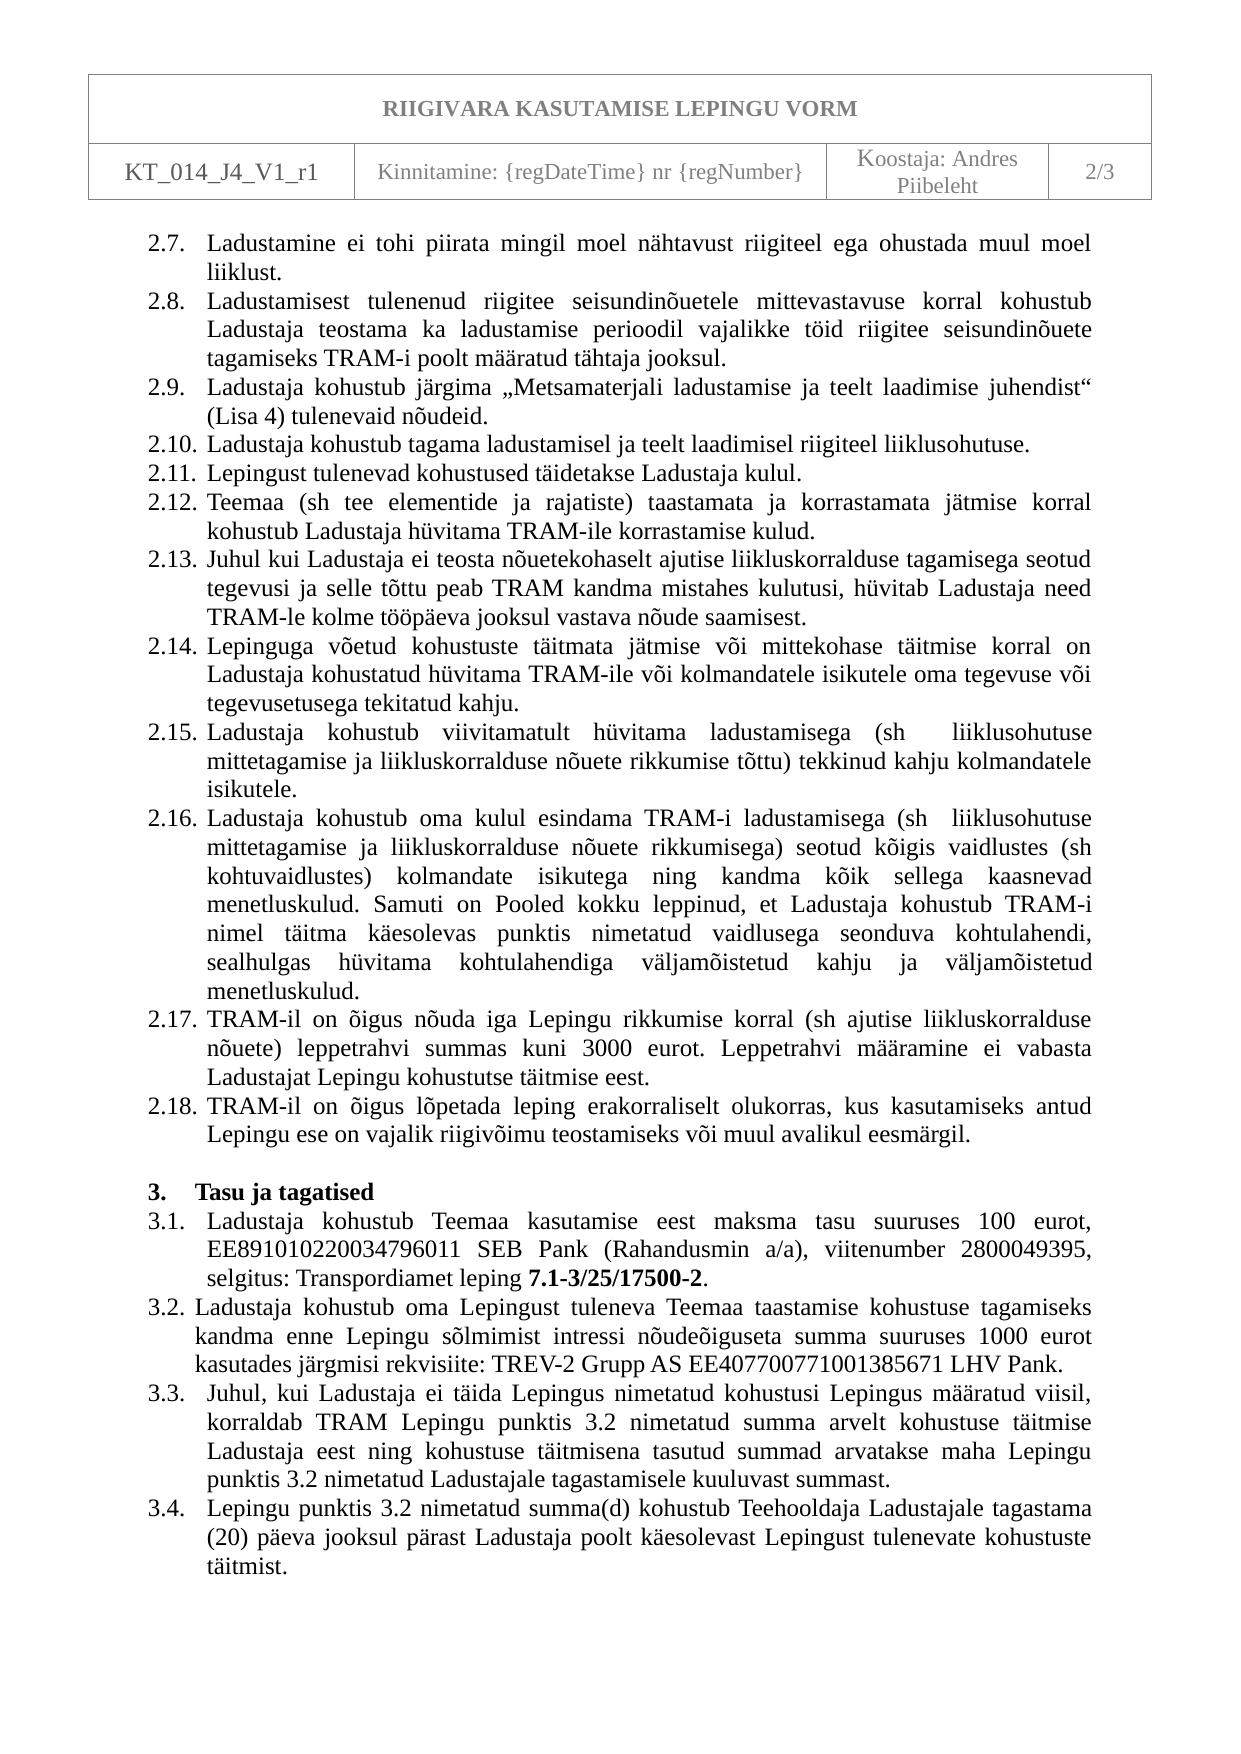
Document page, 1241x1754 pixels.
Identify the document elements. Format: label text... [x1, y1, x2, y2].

list Juhul kui Ladustaja ei teosta nõuetekohaselt ajutise liikluskorralduse tagamisega seotud tegevusi ja selle tõttu peab TRAM kandma mistahes kulutusi, hüvitab Ladustaja need TRAM-le kolme tööpäeva jooksul vastava nõude saamisest. [148, 544, 1093, 631]
list Ladustaja kohustub viivitamatult hüvitama ladustamisega (sh liiklusohutuse mittetagamise ja liikluskorralduse nõuete rikkumise tõttu) tekkinud kahju kolmandatele isikutele. [148, 717, 1093, 803]
list Ladustaja kohustub Teemaa kasutamise eest maksma tasu suuruses 100 eurot, EE891010220034796011 SEB Pank (Rahandusmin a/a), viitenumber 2800049395, selgitus: Transpordiamet leping 7.1-3/25/17500-2. [148, 1206, 1093, 1292]
list Ladustamine ei tohi piirata mingil moel nähtavust riigiteel ega ohustada muul moel liiklust. [148, 228, 1093, 286]
list Ladustaja kohustub oma kulul esindama TRAM-i ladustamisega (sh liiklusohutuse mittetagamise ja liikluskorralduse nõuete rikkumisega) seotud kõigis vaidlustes (sh kohtuvaidlustes) kolmandate isikutega ning kandma kõik sellega kaasnevad menetluskulud. Samuti on Pooled kokku leppinud, et Ladustaja kohustub TRAM-i nimel täitma käesolevas punktis nimetatud vaidlusega seonduva kohtulahendi, sealhulgas hüvitama kohtulahendiga väljamõistetud kahju ja väljamõistetud menetluskulud. [148, 803, 1093, 1004]
list Ladustaja kohustub järgima „Metsamaterjali ladustamise ja teelt laadimise juhendist“ (Lisa 4) tulenevaid nõudeid. [148, 372, 1093, 429]
list Ladustaja kohustub tagama ladustamisel ja teelt laadimisel riigiteel liiklusohutuse. [148, 429, 1093, 458]
list Juhul, kui Ladustaja ei täida Lepingus nimetatud kohustusi Lepingus määratud viisil, korraldab TRAM Lepingu punktis 3.2 nimetatud summa arvelt kohustuse täitmise Ladustaja eest ning kohustuse täitmisena tasutud summad arvatakse maha Lepingu punktis 3.2 nimetatud Ladustajale tagastamisele kuuluvast summast. [148, 1378, 1093, 1493]
list Lepinguga võetud kohustuste täitmata jätmise või mittekohase täitmise korral on Ladustaja kohustatud hüvitama TRAM-ile või kolmandatele isikutele oma tegevuse või tegevusetusega tekitatud kahju. [148, 631, 1093, 717]
list Lepingu punktis 3.2 nimetatud summa(d) kohustub Teehooldaja Ladustajale tagastama (20) päeva jooksul pärast Ladustaja poolt käesolevast Lepingust tulenevate kohustuste täitmist. [148, 1493, 1093, 1579]
list TRAM-il on õigus lõpetada leping erakorraliselt olukorras, kus kasutamiseks antud Lepingu ese on vajalik riigivõimu teostamiseks või muul avalikul eesmärgil. [148, 1091, 1093, 1148]
list Ladustamisest tulenenud riigitee seisundinõuetele mittevastavuse korral kohustub Ladustaja teostama ka ladustamise perioodil vajalikke töid riigitee seisundinõuete tagamiseks TRAM-i poolt määratud tähtaja jooksul. [148, 286, 1093, 372]
list Tasu ja tagatised [148, 1177, 1093, 1206]
list Ladustaja kohustub oma Lepingust tuleneva Teemaa taastamise kohustuse tagamiseks kandma enne Lepingu sõlmimist intressi nõudeõiguseta summa suuruses 1000 eurot kasutades järgmisi rekvisiite: TREV-2 Grupp AS EE407700771001385671 LHV Pank. [148, 1292, 1093, 1378]
list TRAM-il on õigus nõuda iga Lepingu rikkumise korral (sh ajutise liikluskorralduse nõuete) leppetrahvi summas kuni 3000 eurot. Leppetrahvi määramine ei vabasta Ladustajat Lepingu kohustutse täitmise eest. [148, 1004, 1093, 1091]
list Teemaa (sh tee elementide ja rajatiste) taastamata ja korrastamata jätmise korral kohustub Ladustaja hüvitama TRAM-ile korrastamise kulud. [148, 487, 1093, 544]
list Lepingust tulenevad kohustused täidetakse Ladustaja kulul. [148, 458, 1093, 487]
